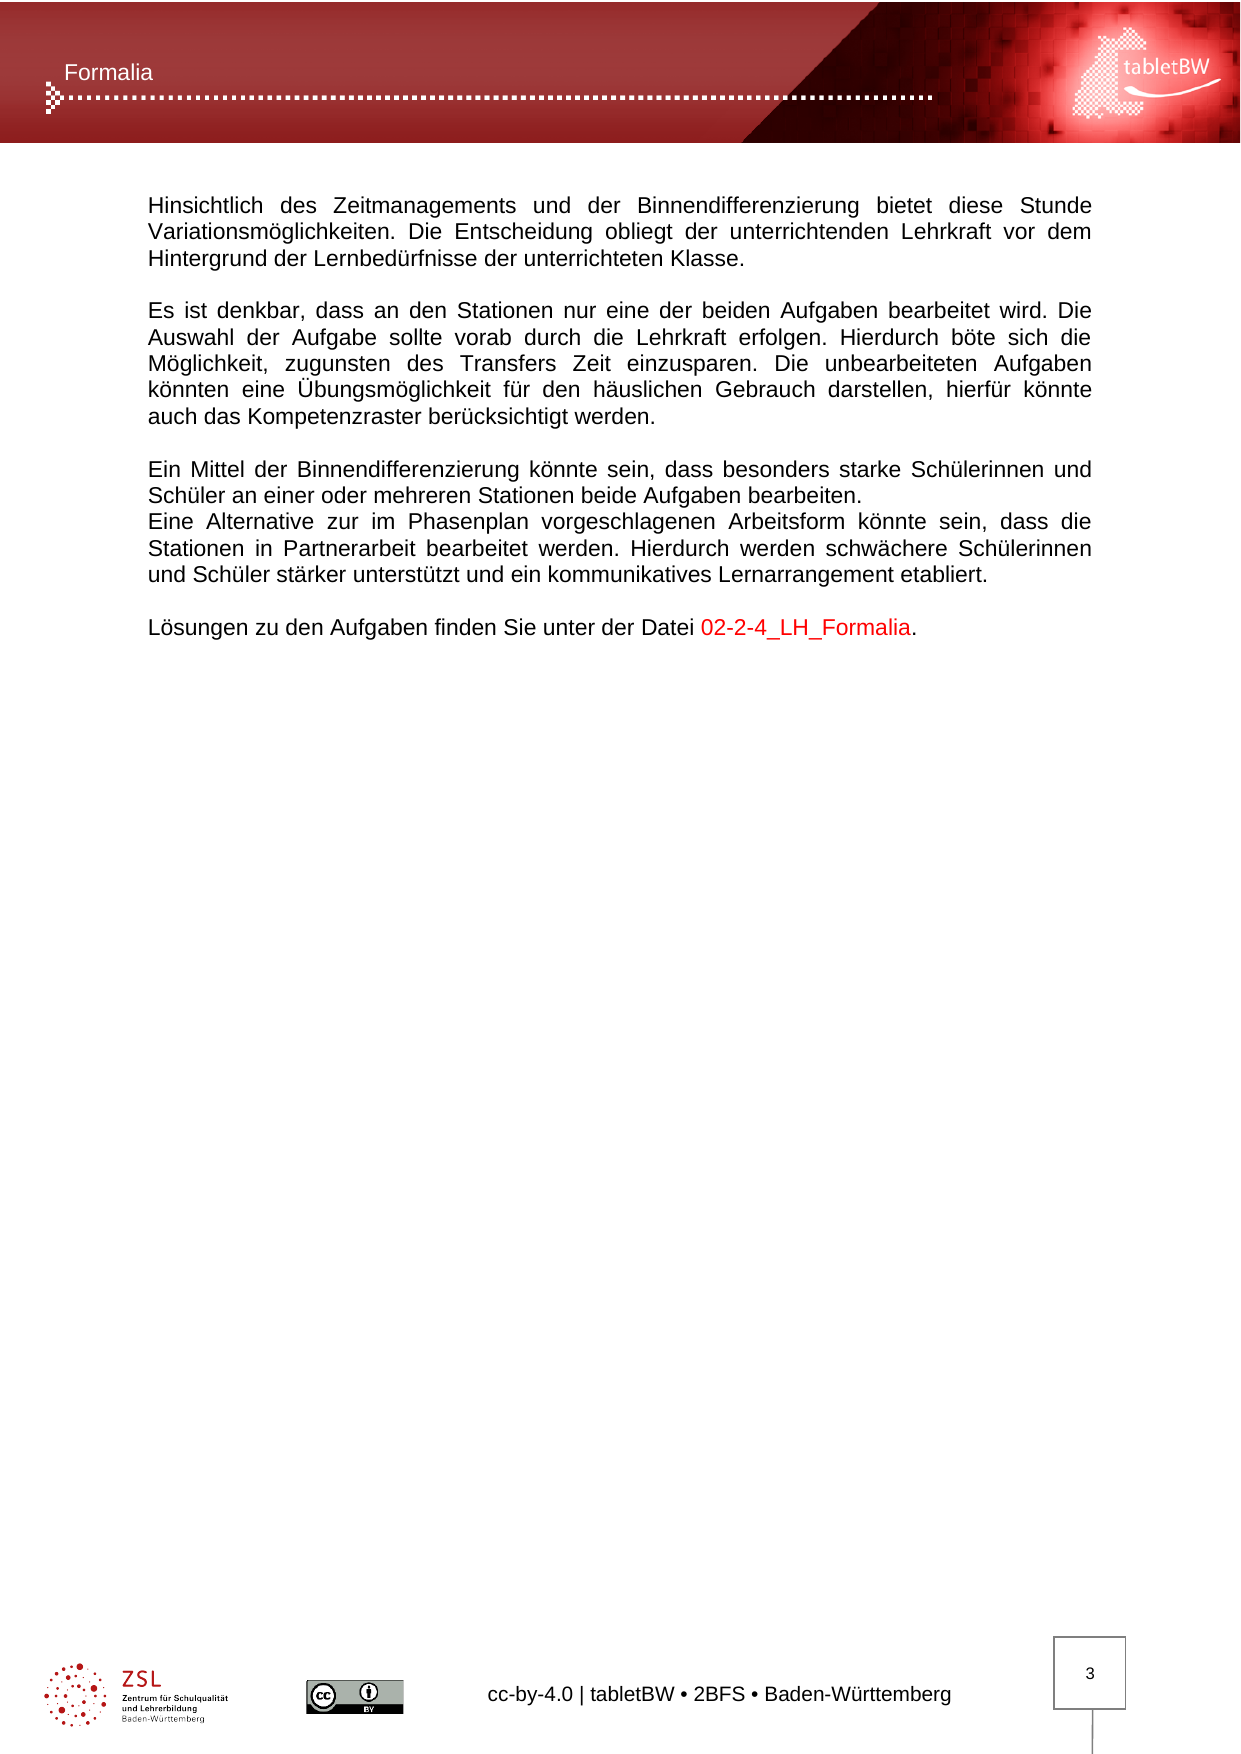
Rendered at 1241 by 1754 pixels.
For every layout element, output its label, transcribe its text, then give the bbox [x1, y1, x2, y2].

picture [0, 2, 1241, 143]
picture [28, 1648, 244, 1727]
text Hinsichtlich des Zeitmanagements und der Binnendifferenzierung bietet diese Stunde Variationsmöglichkeiten. Die Entscheidung obliegt der unterrichtenden Lehrkraft vor dem Hintergrund der Lernbedürfnisse der unterrichteten Klasse. [148, 192, 1093, 271]
text Eine Alternative zur im Phasenplan vorgeschlagenen Arbeitsform könnte sein, dass die Stationen in Partnerarbeit bearbeitet werden. Hierdurch werden schwächere Schülerinnen und Schüler stärker unterstützt und ein kommunikatives Lernarrangement etabliert. [148, 508, 1093, 587]
text Ein Mittel der Binnendifferenzierung könnte sein, dass besonders starke Schülerinnen und Schüler an einer oder mehreren Stationen beide Aufgaben bearbeiten. [148, 456, 1093, 508]
text Lösungen zu den Aufgaben finden Sie unter der Datei 02-2-4_LH_Formalia. [148, 614, 1093, 640]
text Es ist denkbar, dass an den Stationen nur eine der beiden Aufgaben bearbeitet wird. Die Auswahl der Aufgabe sollte vorab durch die Lehrkraft erfolgen. Hierdurch böte sich die Möglichkeit, zugunsten des Transfers Zeit einzusparen. Die unbearbeiteten Aufgaben könnten eine Übungsmöglichkeit für den häuslichen Gebrauch darstellen, hierfür könnte auch das Kompetenzraster berücksichtigt werden. [148, 297, 1093, 429]
picture [306, 1680, 404, 1714]
